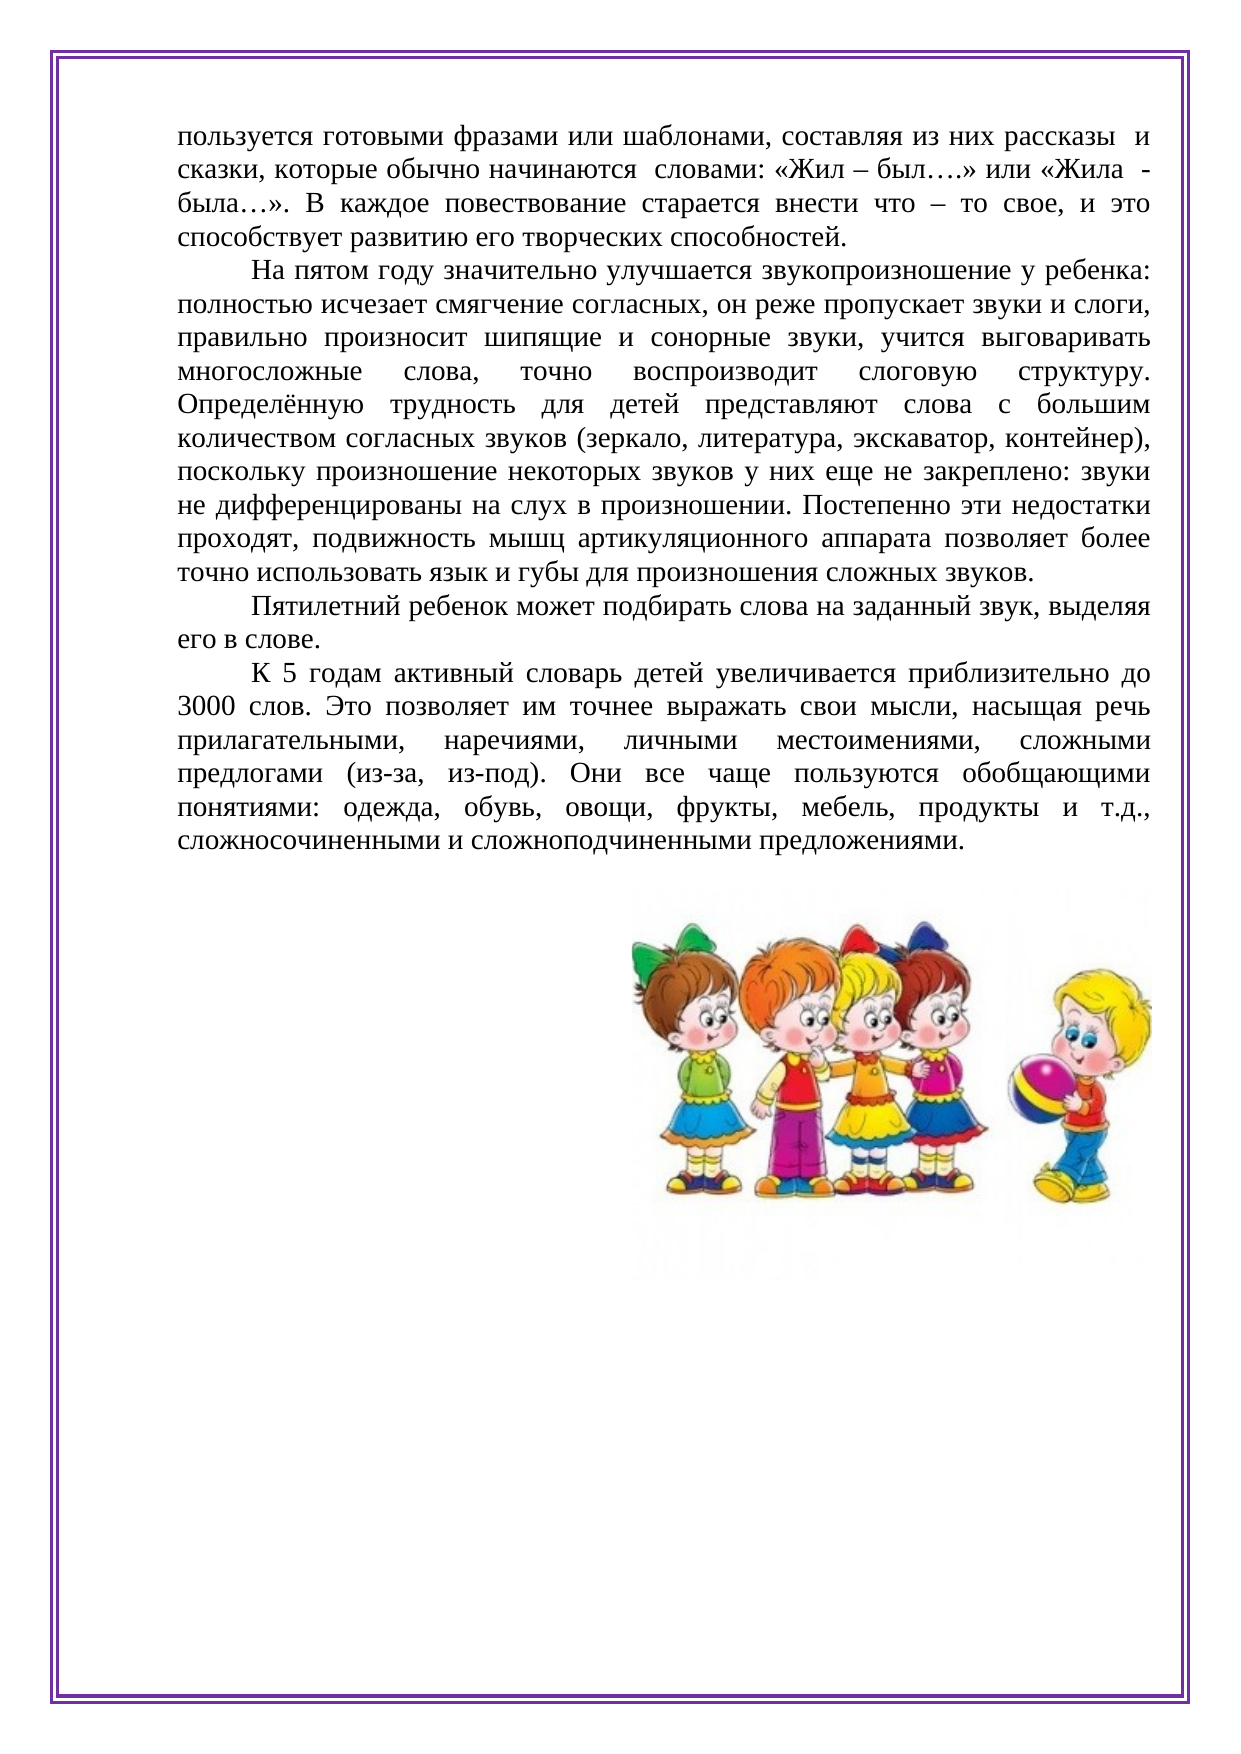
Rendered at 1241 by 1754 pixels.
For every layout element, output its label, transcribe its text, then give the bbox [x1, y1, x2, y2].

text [177, 118, 1152, 252]
text Пятилетний ребенок может подбирать слова на заданный звук, выделяя его в слове. [177, 588, 1152, 655]
text К 5 годам активный словарь детей увеличивается приблизительно до 3000 слов. Это позволяет им точнее выражать свои мысли, насыщая речь прилагательными, наречиями, личными местоимениями, сложными предлогами (из-за, из-под). Они все чаще пользуются обобщающими понятиями: одежда, обувь, овощи, фрукты, мебель, продукты и т.д., сложносочиненными и сложноподчиненными предложениями. [177, 655, 1152, 856]
picture [631, 889, 1152, 1281]
text На пятом году значительно улучшается звукопроизношение у ребенка: полностью исчезает смягчение согласных, он реже пропускает звуки и слоги, правильно произносит шипящие и сонорные звуки, учится выговаривать многосложные слова, точно воспроизводит слоговую структуру. Определённую трудность для детей представляют слова с большим количеством согласных звуков (зеркало, литература, экскаватор, контейнер), поскольку произношение некоторых звуков у них еще не закреплено: звуки не дифференцированы на слух в произношении. Постепенно эти недостатки проходят, подвижность мышц артикуляционного аппарата позволяет более точно использовать язык и губы для произношения сложных звуков. [177, 252, 1152, 588]
